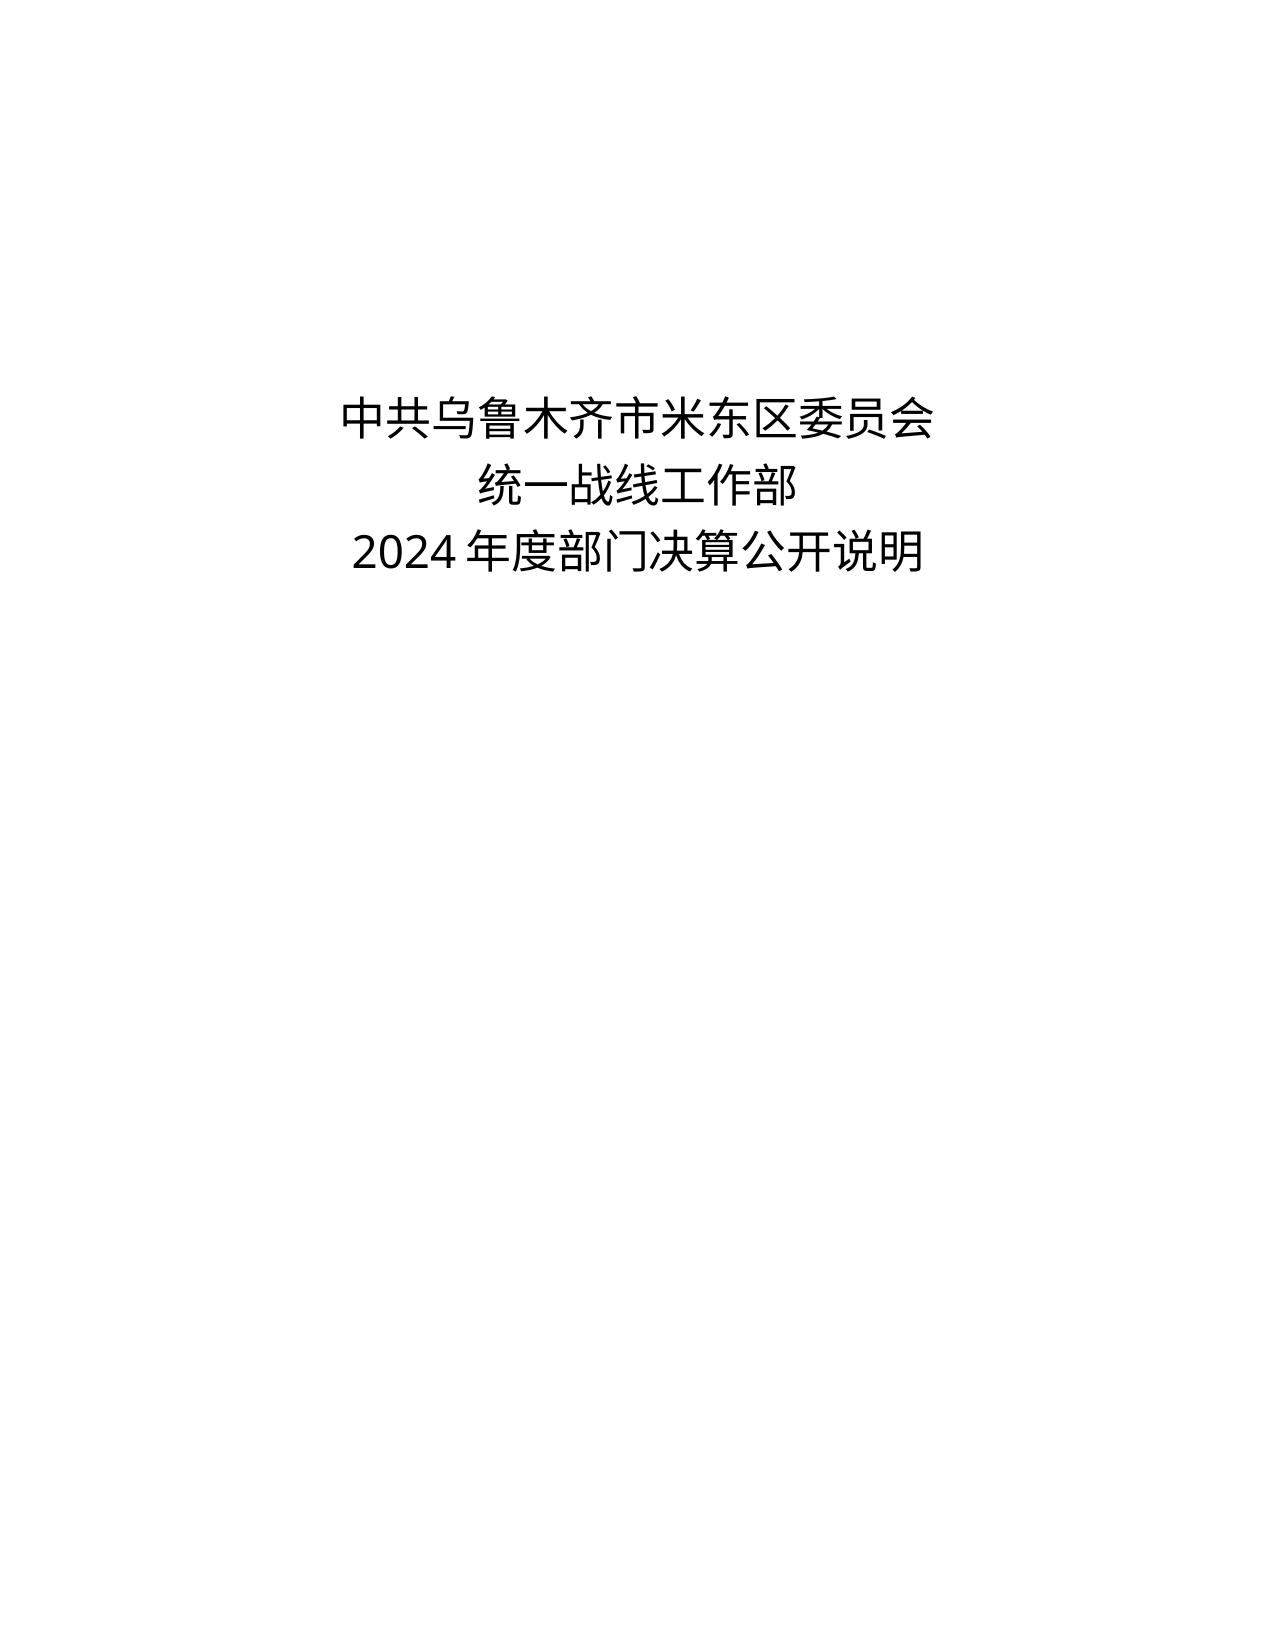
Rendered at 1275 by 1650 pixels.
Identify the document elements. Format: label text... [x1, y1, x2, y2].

text 2024年度部门决算公开说明 [187, 515, 1087, 582]
text 统一战线工作部 [187, 449, 1087, 515]
text 中共乌鲁木齐市米东区委员会 [187, 383, 1087, 449]
